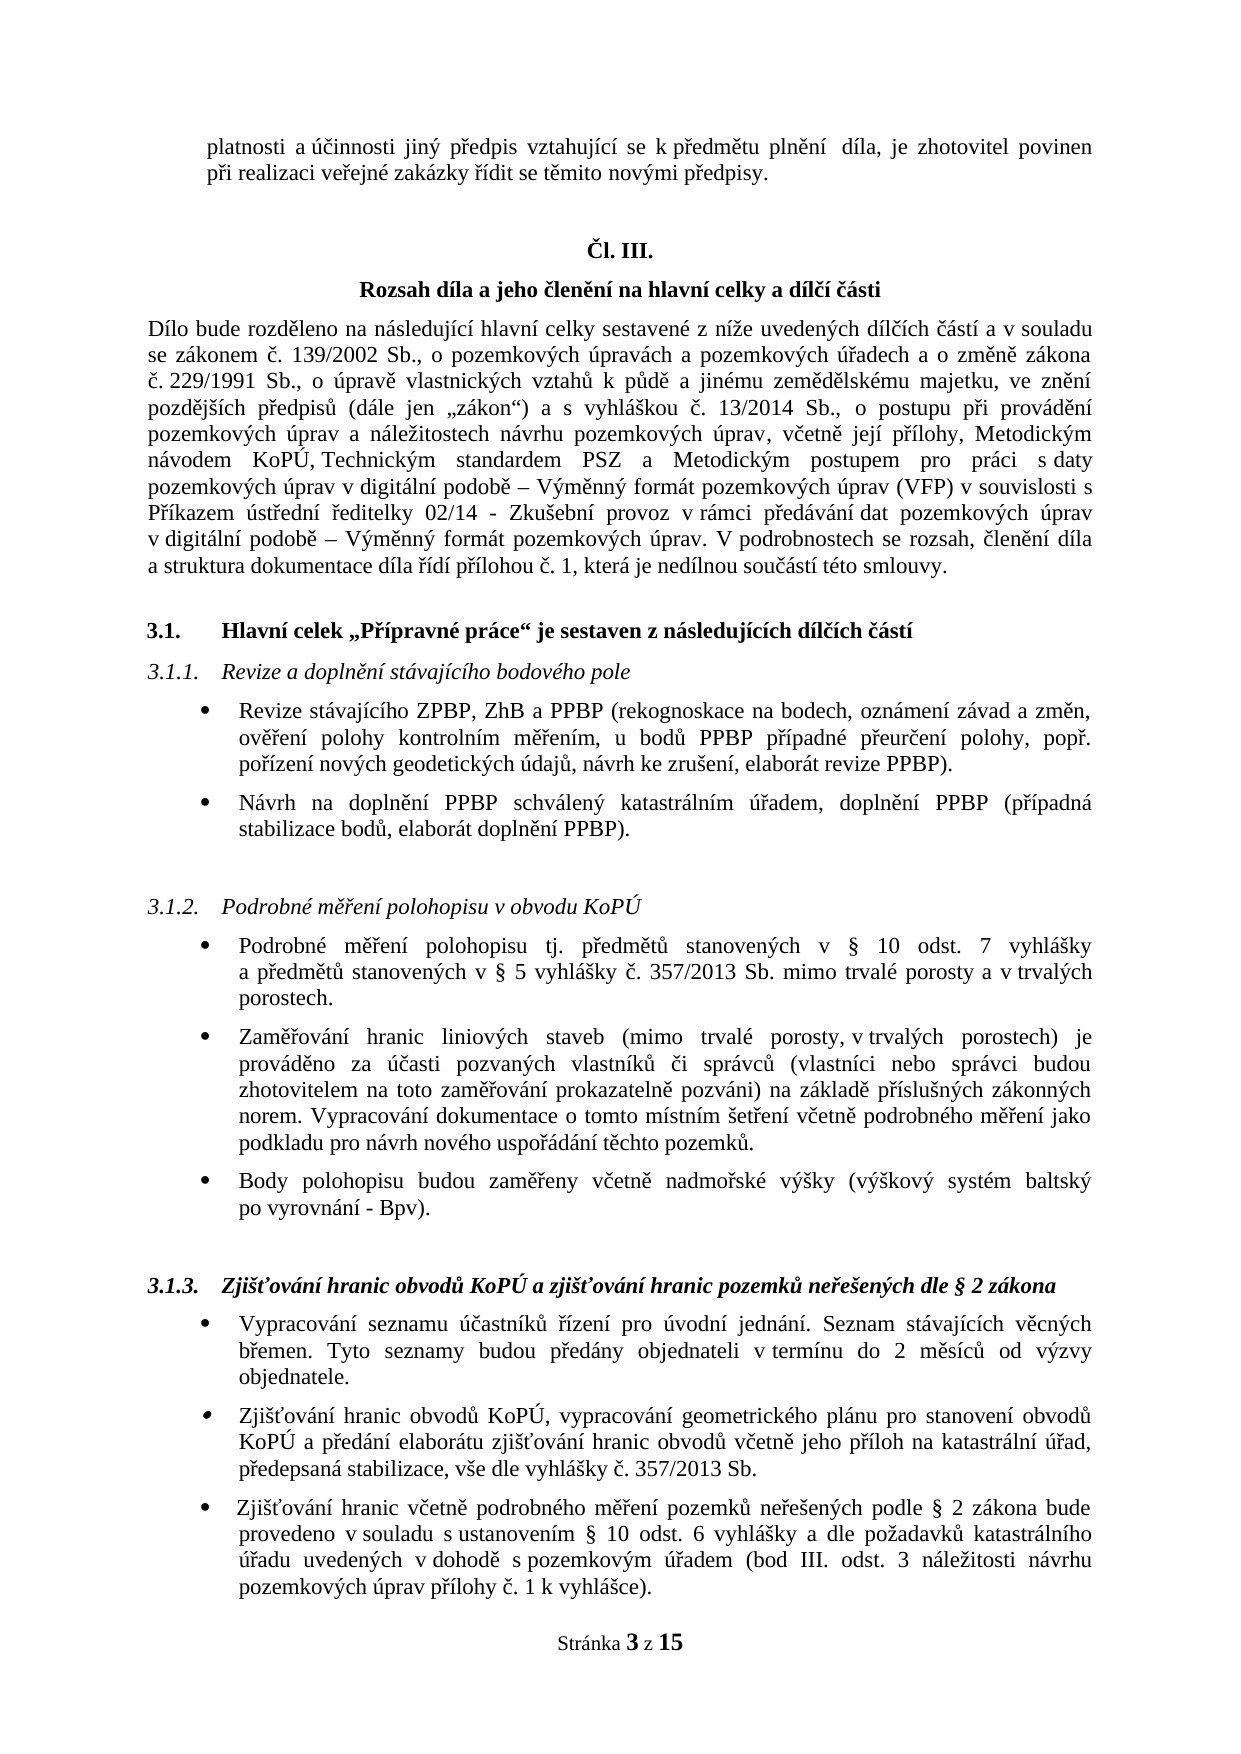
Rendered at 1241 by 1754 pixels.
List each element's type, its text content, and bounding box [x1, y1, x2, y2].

text 3.1.1. Revize a doplnění stávajícího bodového pole [148, 658, 1093, 685]
subtitle Rozsah díla a jeho členění na hlavní celky a dílčí části [148, 276, 1093, 302]
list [148, 133, 1093, 186]
text Dílo bude rozděleno na následující hlavní celky sestavené z níže uvedených dílčích částí a v souladu se zákonem č. 139/2002 Sb., o pozemkových úpravách a pozemkových úřadech a o změně zákona č. 229/1991 Sb., o úpravě vlastnických vztahů k půdě a jinému zemědělskému majetku, ve znění pozdějších předpisů (dále jen „zákon“) a s vyhláškou č. 13/2014 Sb., o postupu při provádění pozemkových úprav a náležitostech návrhu pozemkových úprav, včetně její přílohy, Metodickým návodem KoPÚ, Technickým standardem PSZ a Metodickým postupem pro práci s daty pozemkových úprav v digitální podobě – Výměnný formát pozemkových úprav (VFP) v souvislosti s Příkazem ústřední ředitelky 02/14 - Zkušební provoz v rámci předávání dat pozemkových úprav v digitální podobě – Výměnný formát pozemkových úprav. V podrobnostech se rozsah, členění díla a struktura dokumentace díla řídí přílohou č. 1, která je nedílnou součástí této smlouvy. [148, 315, 1093, 578]
list Vypracování seznamu účastníků řízení pro úvodní jednání. Seznam stávajících věcných břemen. Tyto seznamy budou předány objednateli v termínu do 2 měsíců od výzvy objednatele. [201, 1311, 1093, 1389]
list Návrh na doplnění PPBP schválený katastrálním úřadem, doplnění PPBP (případná stabilizace bodů, elaborát doplnění PPBP). [201, 789, 1093, 842]
list Body polohopisu budou zaměřeny včetně nadmořské výšky (výškový systém baltský po vyrovnání - Bpv). [201, 1168, 1093, 1220]
list Zaměřování hranic liniových staveb (mimo trvalé porosty, v trvalých porostech) je prováděno za účasti pozvaných vlastníků či správců (vlastníci nebo správci budou zhotovitelem na toto zaměřování prokazatelně pozváni) na základě příslušných zákonných norem. Vypracování dokumentace o tomto místním šetření včetně podrobného měření jako podkladu pro návrh nového uspořádání těchto pozemků. [201, 1023, 1093, 1155]
text 3.1.3. Zjišťování hranic obvodů KoPÚ a zjišťování hranic pozemků neřešených dle § 2 zákona [148, 1272, 1093, 1298]
list Zjišťování hranic obvodů KoPÚ, vypracování geometrického plánu pro stanovení obvodů KoPÚ a předání elaborátu zjišťování hranic obvodů včetně jeho příloh na katastrální úřad, předepsaná stabilizace, vše dle vyhlášky č. 357/2013 Sb. [201, 1402, 1093, 1481]
list Revize stávajícího ZPBP, ZhB a PPBP (rekognoskace na bodech, oznámení závad a změn, ověření polohy kontrolním měřením, u bodů PPBP případné přeurčení polohy, popř. pořízení nových geodetických údajů, návrh ke zrušení, elaborát revize PPBP). [201, 697, 1093, 776]
text 3.1.2. Podrobné měření polohopisu v obvodu KoPÚ [148, 893, 1093, 919]
list Zjišťování hranic včetně podrobného měření pozemků neřešených podle § 2 zákona bude provedeno v souladu s ustanovením § 10 odst. 6 vyhlášky a dle požadavků katastrálního úřadu uvedených v dohodě s pozemkovým úřadem (bod III. odst. 3 náležitosti návrhu pozemkových úprav přílohy č. 1 k vyhlášce). [201, 1494, 1093, 1599]
text Čl. III. [148, 237, 1093, 263]
list Podrobné měření polohopisu tj. předmětů stanovených v § 10 odst. 7 vyhlášky a předmětů stanovených v § 5 vyhlášky č. 357/2013 Sb. mimo trvalé porosty a v trvalých porostech. [201, 932, 1093, 1011]
text 3.1. Hlavní celek „Přípravné práce“ je sestaven z následujících dílčích částí [146, 617, 1093, 643]
